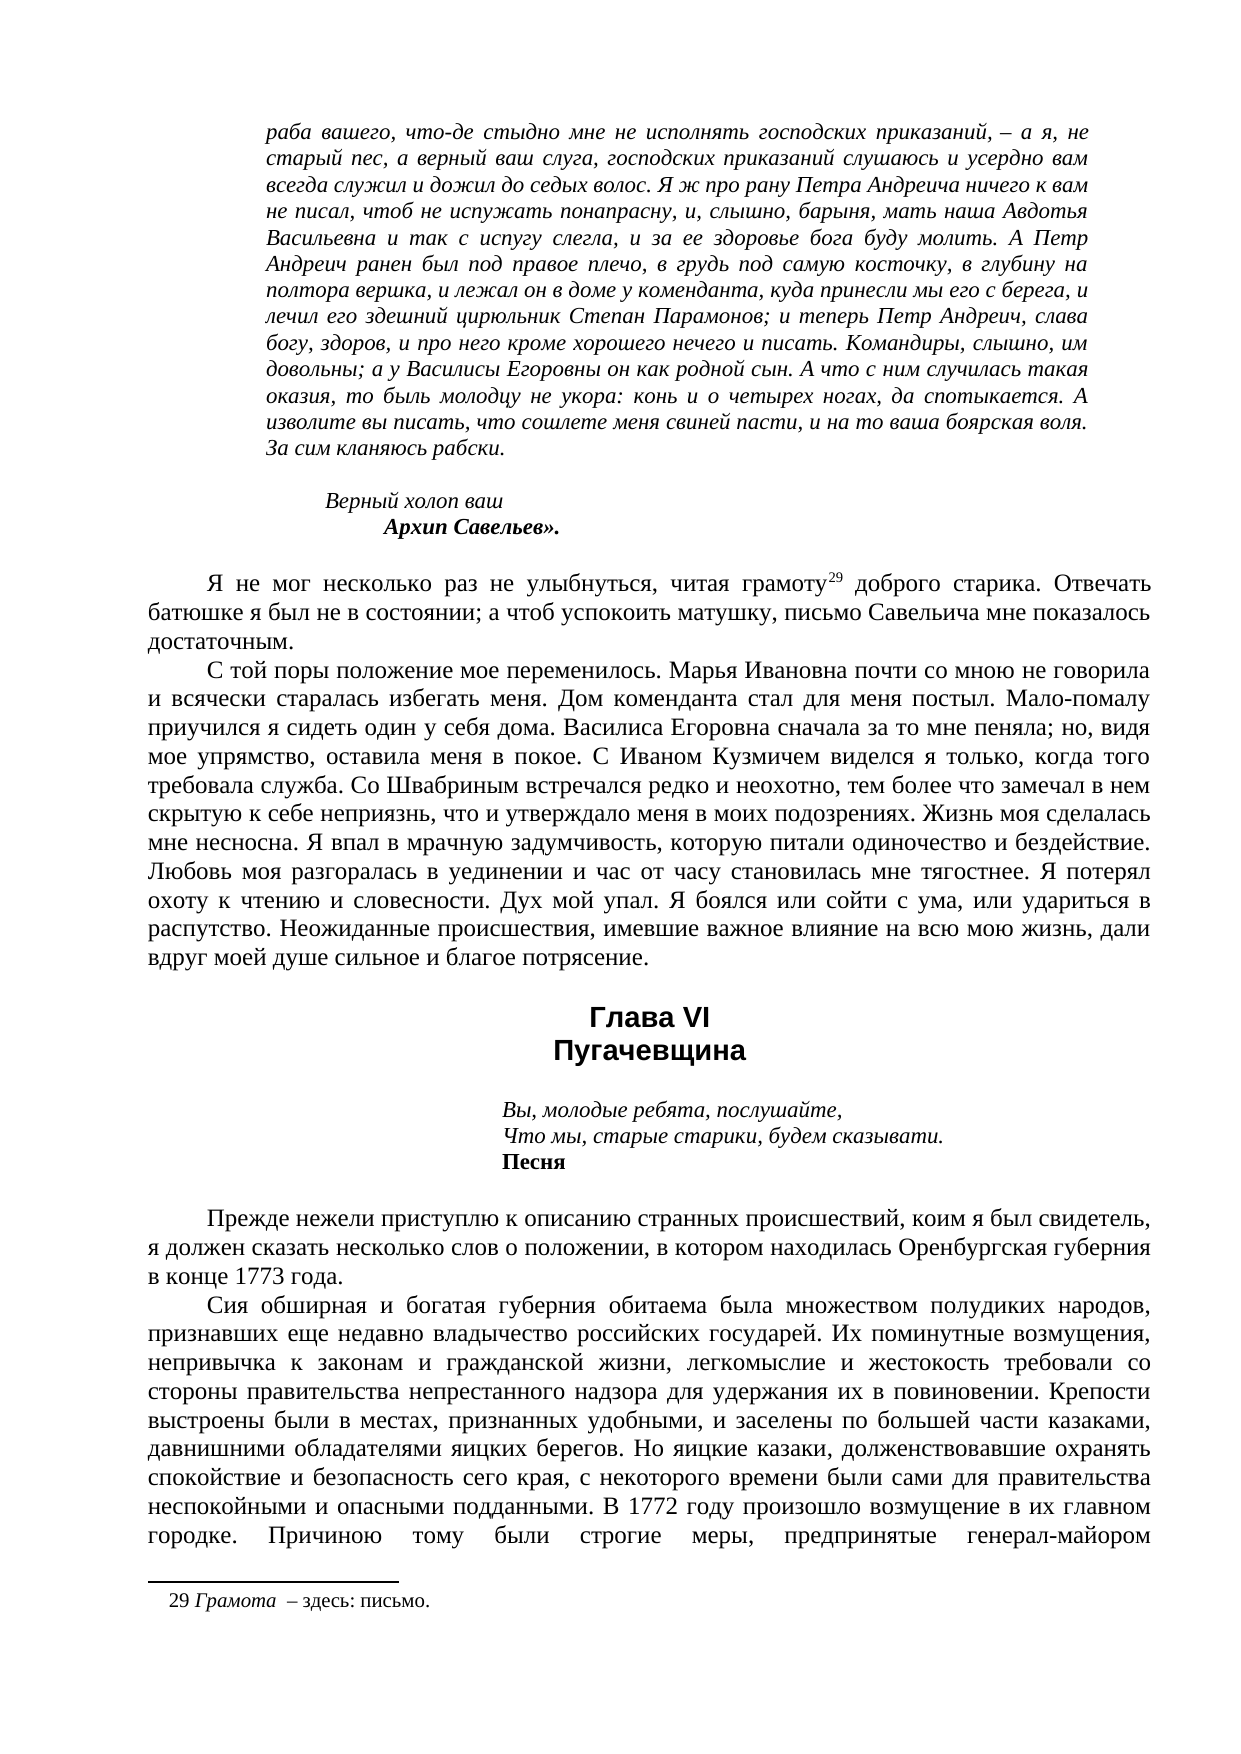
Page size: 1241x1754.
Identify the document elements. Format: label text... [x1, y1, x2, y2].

text Вы, молодые ребята, послушайте, [460, 1096, 1152, 1122]
text С той поры положение мое переменилось. Марья Ивановна почти со мною не говорила и всячески старалась избегать меня. Дом коменданта стал для меня постыл. Мало-помалу приучился я сидеть один у себя дома. Василиса Егоровна сначала за то мне пеняла; но, видя мое упрямство, оставила меня в покое. С Иваном Кузмичем виделся я только, когда того требовала служба. Со Швабриным встречался редко и неохотно, тем более что замечал в нем скрытую к себе неприязнь, что и утверждало меня в моих подозрениях. Жизнь моя сделалась мне несносна. Я впал в мрачную задумчивость, которую питали одиночество и бездействие. Любовь моя разгоралась в уединении и час от часу становилась мне тягостнее. Я потерял охоту к чтению и словесности. Дух мой упал. Я боялся или сойти с ума, или удариться в распутство. Неожиданные происшествия, имевшие важное влияние на всю мою жизнь, дали вдруг моей душе сильное и благое потрясение. [148, 655, 1152, 971]
text Верный холоп ваш [266, 487, 1089, 513]
subtitle Пугачевщина [148, 1033, 1152, 1067]
text Я не мог несколько раз не улыбнуться, читая грамоту доброго старика. Отвечать батюшке я был не в состоянии; а чтоб успокоить матушку, письмо Савельича мне показалось достаточным. [148, 568, 1152, 655]
text Что мы, старые старики, будем сказывати. [460, 1122, 1152, 1148]
text Архип Савельев». [325, 513, 1089, 540]
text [148, 1290, 1152, 1548]
subtitle Глава VI [148, 1000, 1152, 1033]
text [266, 118, 1089, 461]
text Песня [460, 1148, 1152, 1175]
text Прежде нежели приступлю к описанию странных происшествий, коим я был свидетель, я должен сказать несколько слов о положении, в котором находилась Оренбургская губерния в конце 1773 года. [148, 1203, 1152, 1290]
